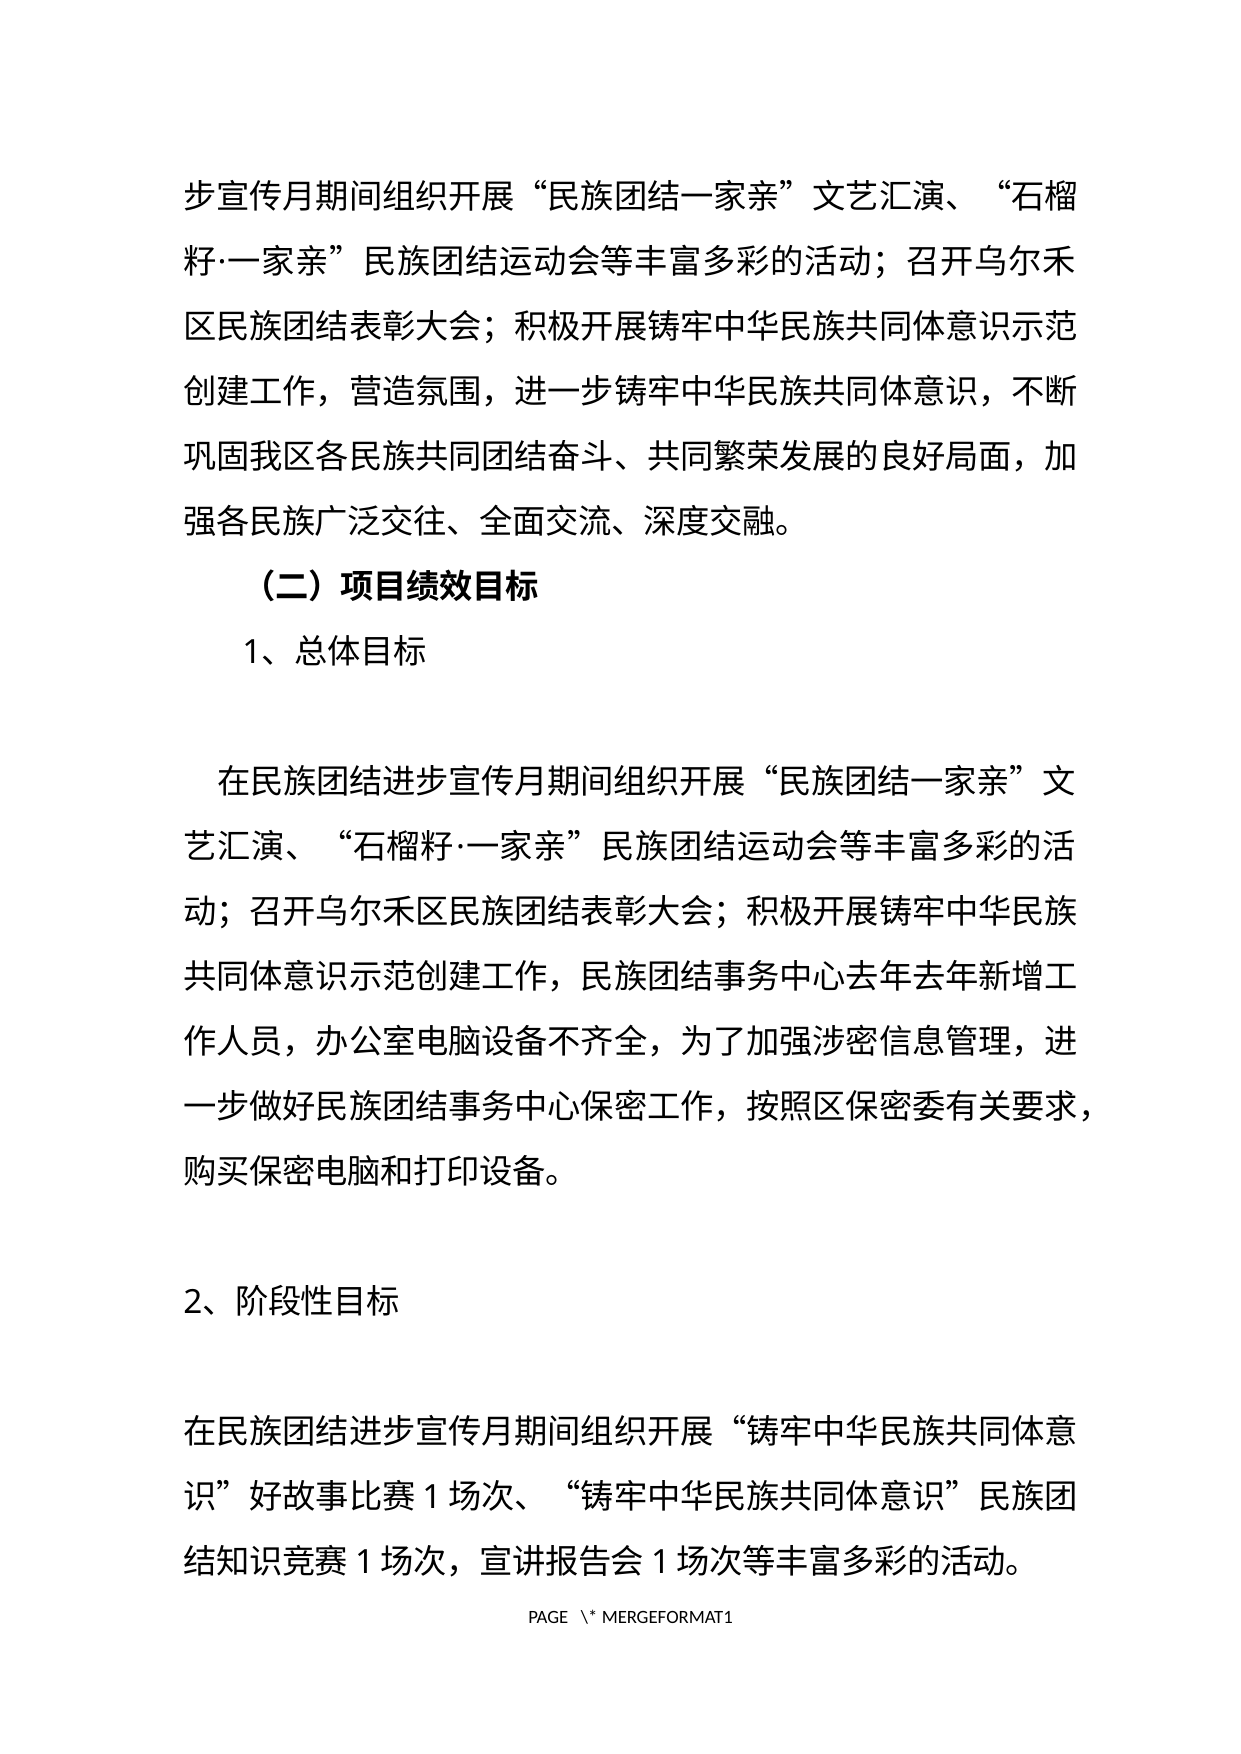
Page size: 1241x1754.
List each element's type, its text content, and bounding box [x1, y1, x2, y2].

text （二）项目绩效目标 [183, 552, 1078, 617]
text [183, 162, 1078, 552]
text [183, 617, 1078, 1592]
